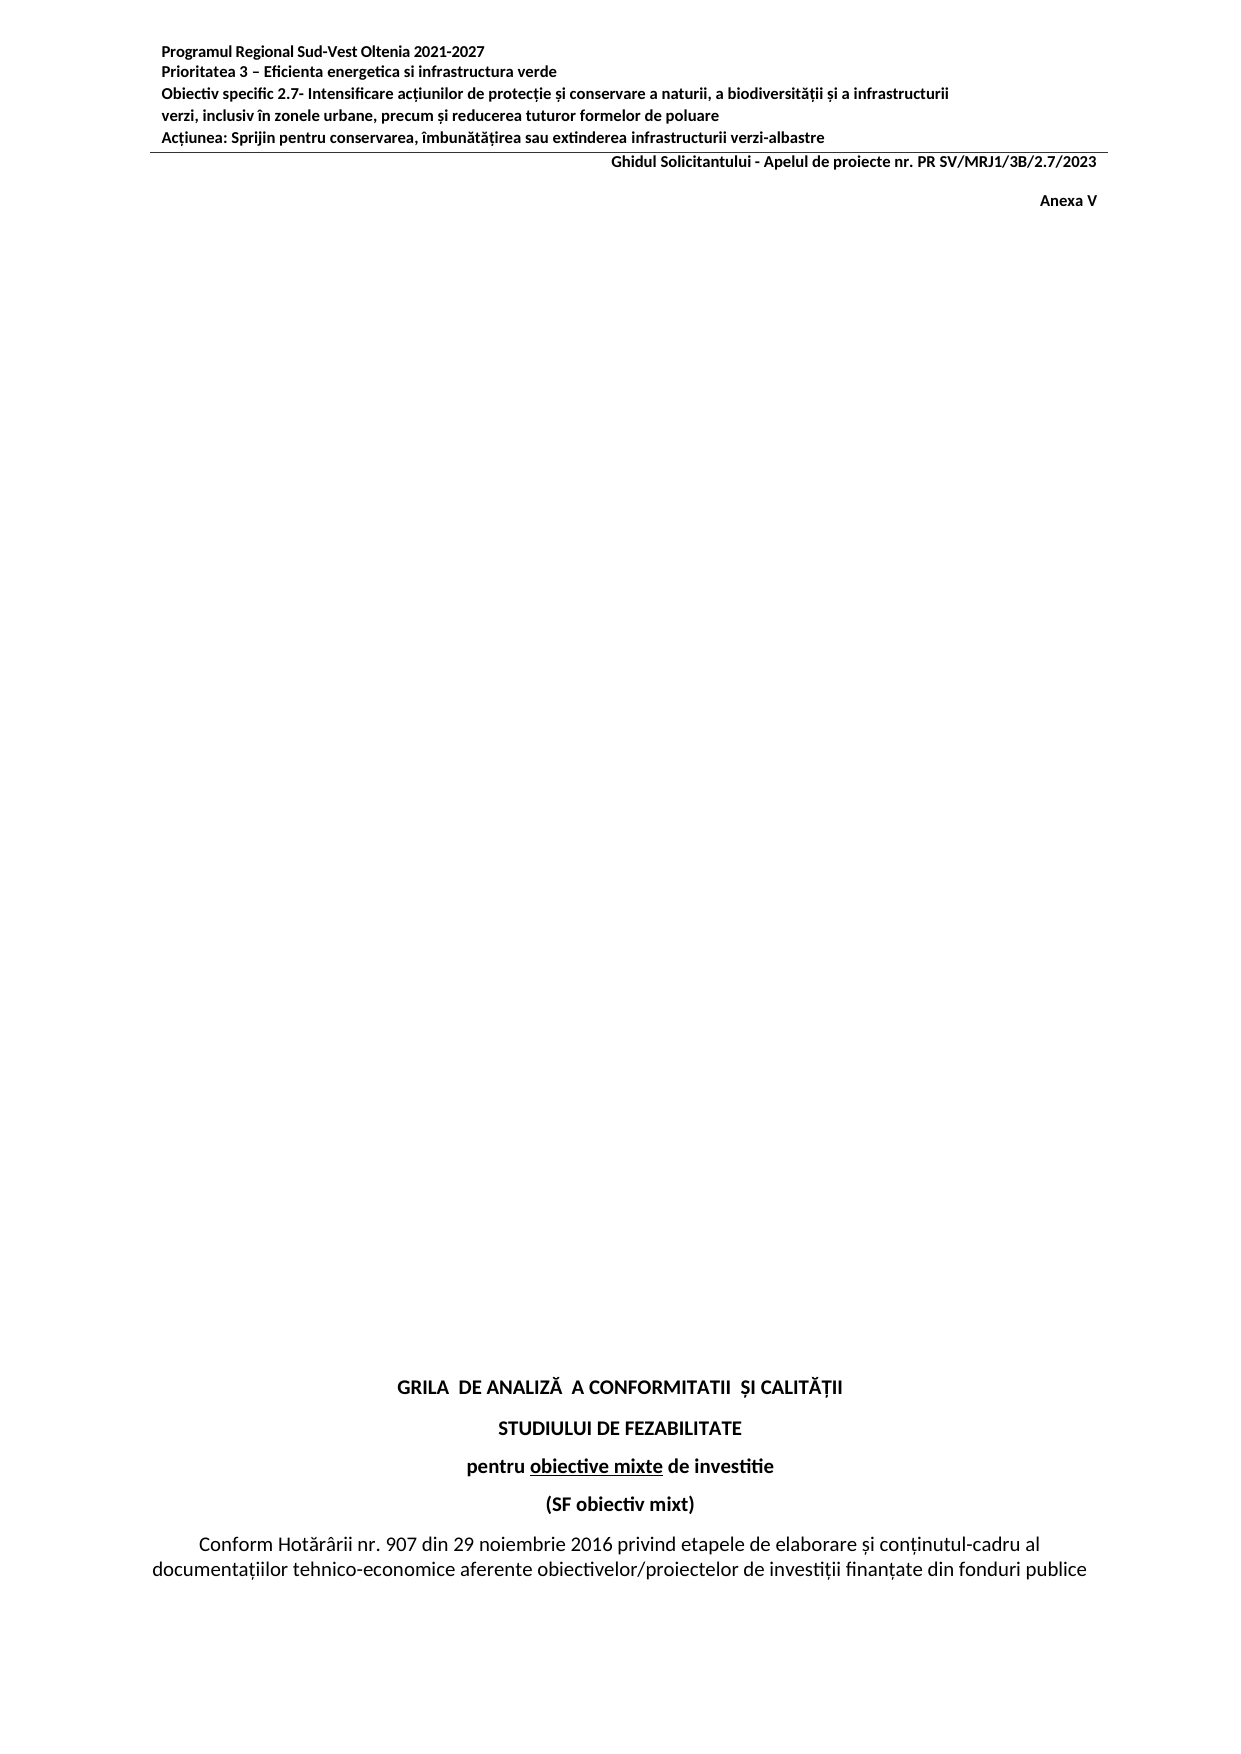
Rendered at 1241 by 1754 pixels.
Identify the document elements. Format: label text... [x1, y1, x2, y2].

text GRILA DE ANALIZĂ A CONFORMITATII ȘI CALITĂȚII [150, 1374, 1090, 1400]
text pentru obiective mixte de investitie [150, 1453, 1090, 1478]
text (SF obiectiv mixt) [150, 1491, 1090, 1516]
text Conform Hotărârii nr. 907 din 29 noiembrie 2016 privind etapele de elaborare şi conţinutul-cadru al documentaţiilor tehnico-economice aferente obiectivelor/proiectelor de investiţii finanţate din fonduri publice [150, 1531, 1090, 1582]
text STUDIULUI DE FEZABILITATE [150, 1415, 1090, 1440]
